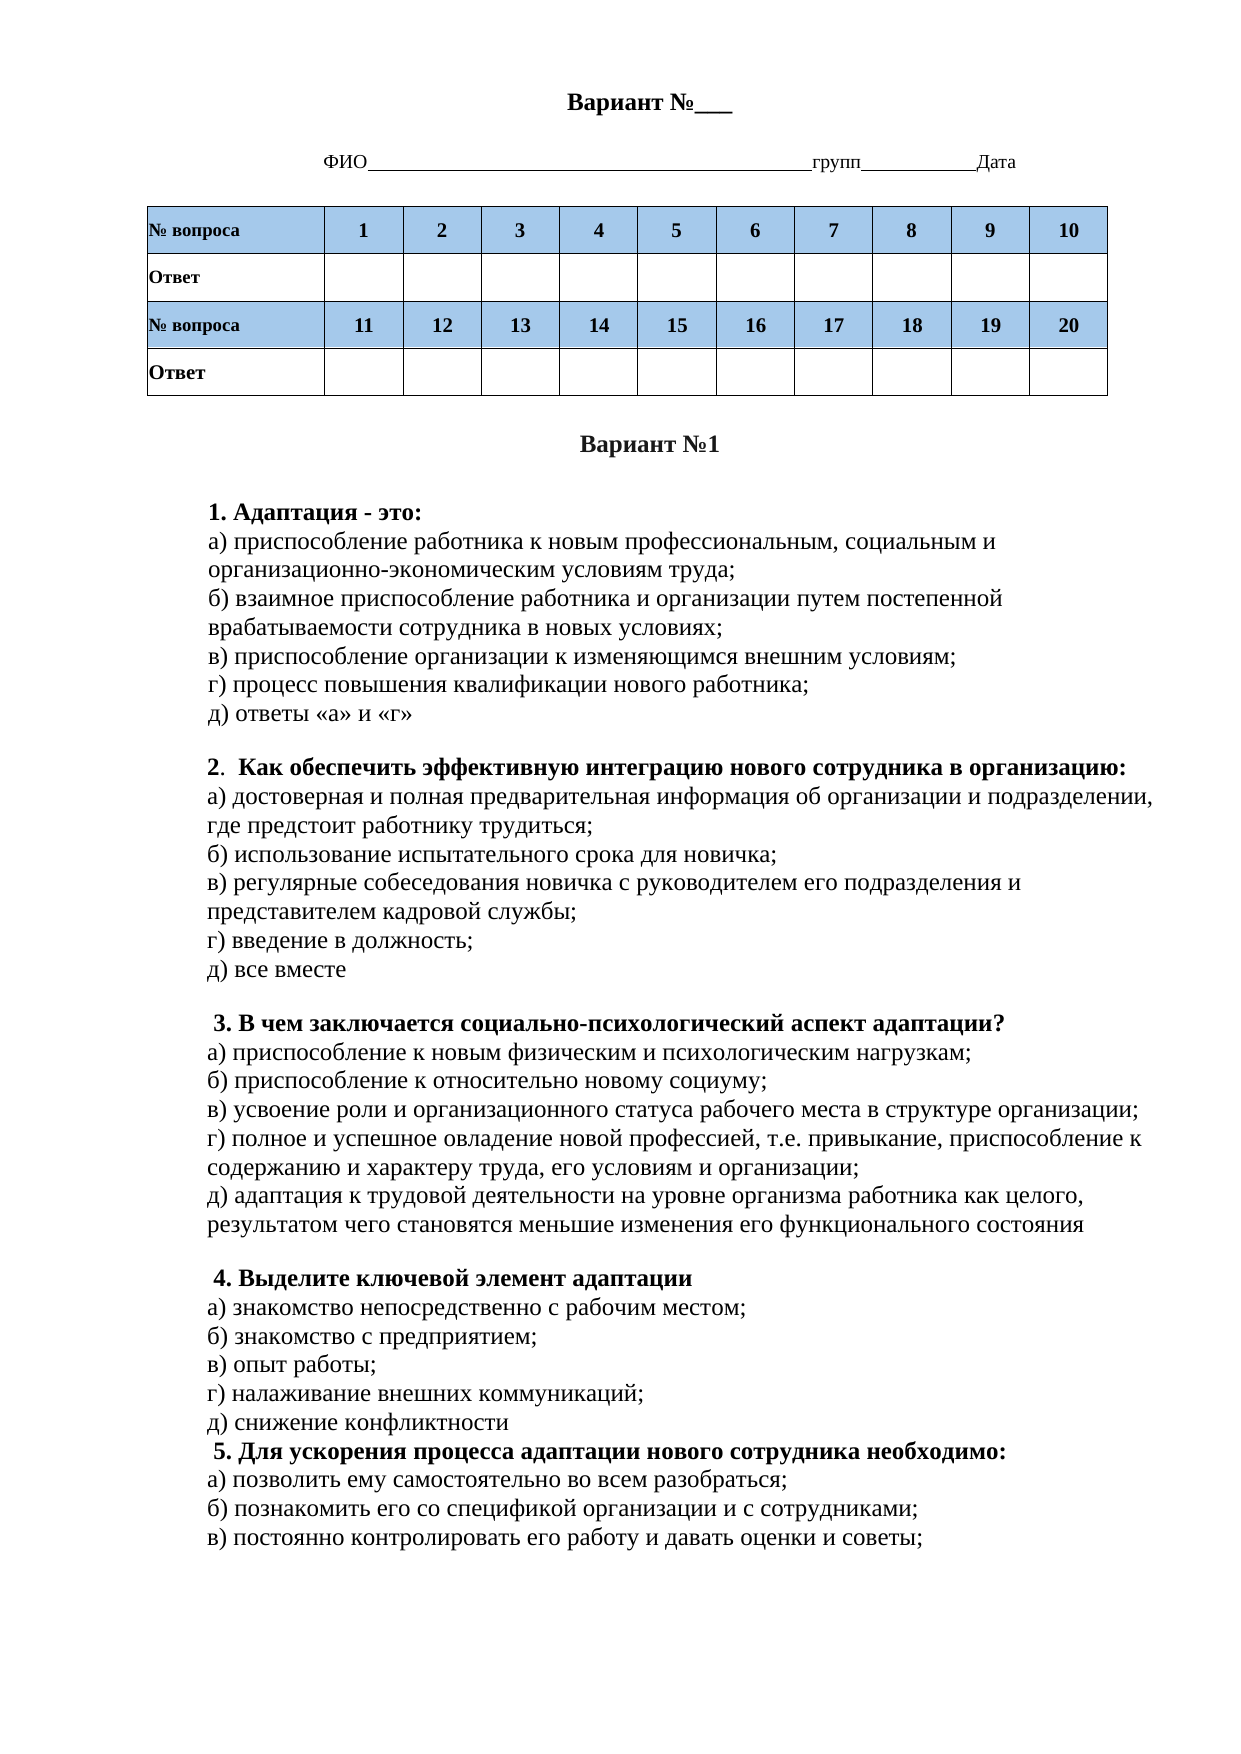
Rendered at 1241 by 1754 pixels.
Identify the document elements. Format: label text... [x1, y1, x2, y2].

text 4. Выделите ключевой элемент адаптации а) знакомство непосредственно с рабочим местом; б) знакомство с предприятием; в) опыт работы; г) налаживание внешних коммуникаций; д) снижение конфликтности [207, 1263, 1167, 1436]
table_cell 16 [717, 302, 794, 347]
table_cell [560, 254, 637, 301]
table_cell 20 [1030, 302, 1107, 347]
table_cell 13 [482, 302, 559, 347]
table_cell 18 [873, 302, 951, 347]
table_cell № вопроса [148, 302, 324, 347]
table_cell [325, 254, 403, 301]
table_cell [873, 349, 951, 395]
table_cell [482, 349, 559, 395]
table_cell 12 [404, 302, 481, 347]
table_cell [1030, 254, 1107, 301]
table_header 5 [638, 207, 716, 253]
table_header 2 [404, 207, 481, 253]
subtitle Вариант №1 [133, 429, 1166, 458]
table_cell [717, 349, 794, 395]
text Вариант №___ [143, 87, 1156, 116]
table_cell [952, 254, 1029, 301]
table_cell [638, 349, 716, 395]
table_cell 15 [638, 302, 716, 347]
text ФИО групп Дата [133, 150, 1167, 173]
table_cell Ответ [148, 254, 324, 301]
table_cell [717, 254, 794, 301]
table_cell 11 [325, 302, 403, 347]
table_header 10 [1030, 207, 1107, 253]
table_cell [404, 349, 481, 395]
table_cell 14 [560, 302, 637, 347]
table_cell [404, 254, 481, 301]
table_header 9 [952, 207, 1029, 253]
table_cell [795, 349, 872, 395]
table_cell [325, 349, 403, 395]
text 2. Как обеспечить эффективную интеграцию нового сотрудника в организацию: а) достоверная и полная предварительная информация об организации и подразделении, где предстоит работнику трудиться; б) использование испытательного срока для новичка; в) регулярные собеседования новичка с руководителем его подразделения и представителем кадровой службы; г) введение в должность; д) все вместе [207, 752, 1167, 982]
table_cell [482, 254, 559, 301]
table_header 6 [717, 207, 794, 253]
table_cell 17 [795, 302, 872, 347]
table_cell [873, 254, 951, 301]
table_cell [1030, 349, 1107, 395]
table_cell [638, 254, 716, 301]
table_header 8 [873, 207, 951, 253]
table_header 4 [560, 207, 637, 253]
table_cell [560, 349, 637, 395]
table_header 3 [482, 207, 559, 253]
table_header 7 [795, 207, 872, 253]
table_cell [795, 254, 872, 301]
table_header № вопроса [148, 207, 324, 253]
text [207, 1436, 1167, 1551]
table_cell [952, 349, 1029, 395]
table_cell 19 [952, 302, 1029, 347]
table_header 1 [325, 207, 403, 253]
text 3. В чем заключается социально-психологический аспект адаптации? а) приспособление к новым физическим и психологическим нагрузкам; б) приспособление к относительно новому социуму; в) усвоение роли и организационного статуса рабочего места в структуре организации; г) полное и успешное овладение новой профессией, т.е. привыкание, приспособление к содержанию и характеру труда, его условиям и организации; д) адаптация к трудовой деятельности на уровне организма работника как целого, результатом чего становятся меньшие изменения его функционального состояния [207, 1008, 1167, 1238]
text 1. Адаптация - это: а) приспособление работника к новым профессиональным, социальным и организационно-экономическим условиям труда; б) взаимное приспособление работника и организации путем постепенной врабатываемости сотрудника в новых условиях; в) приспособление организации к изменяющимся внешним условиям; г) процесс повышения квалификации нового работника; д) ответы «а» и «г» [208, 497, 1167, 727]
table_cell Ответ [148, 349, 324, 395]
